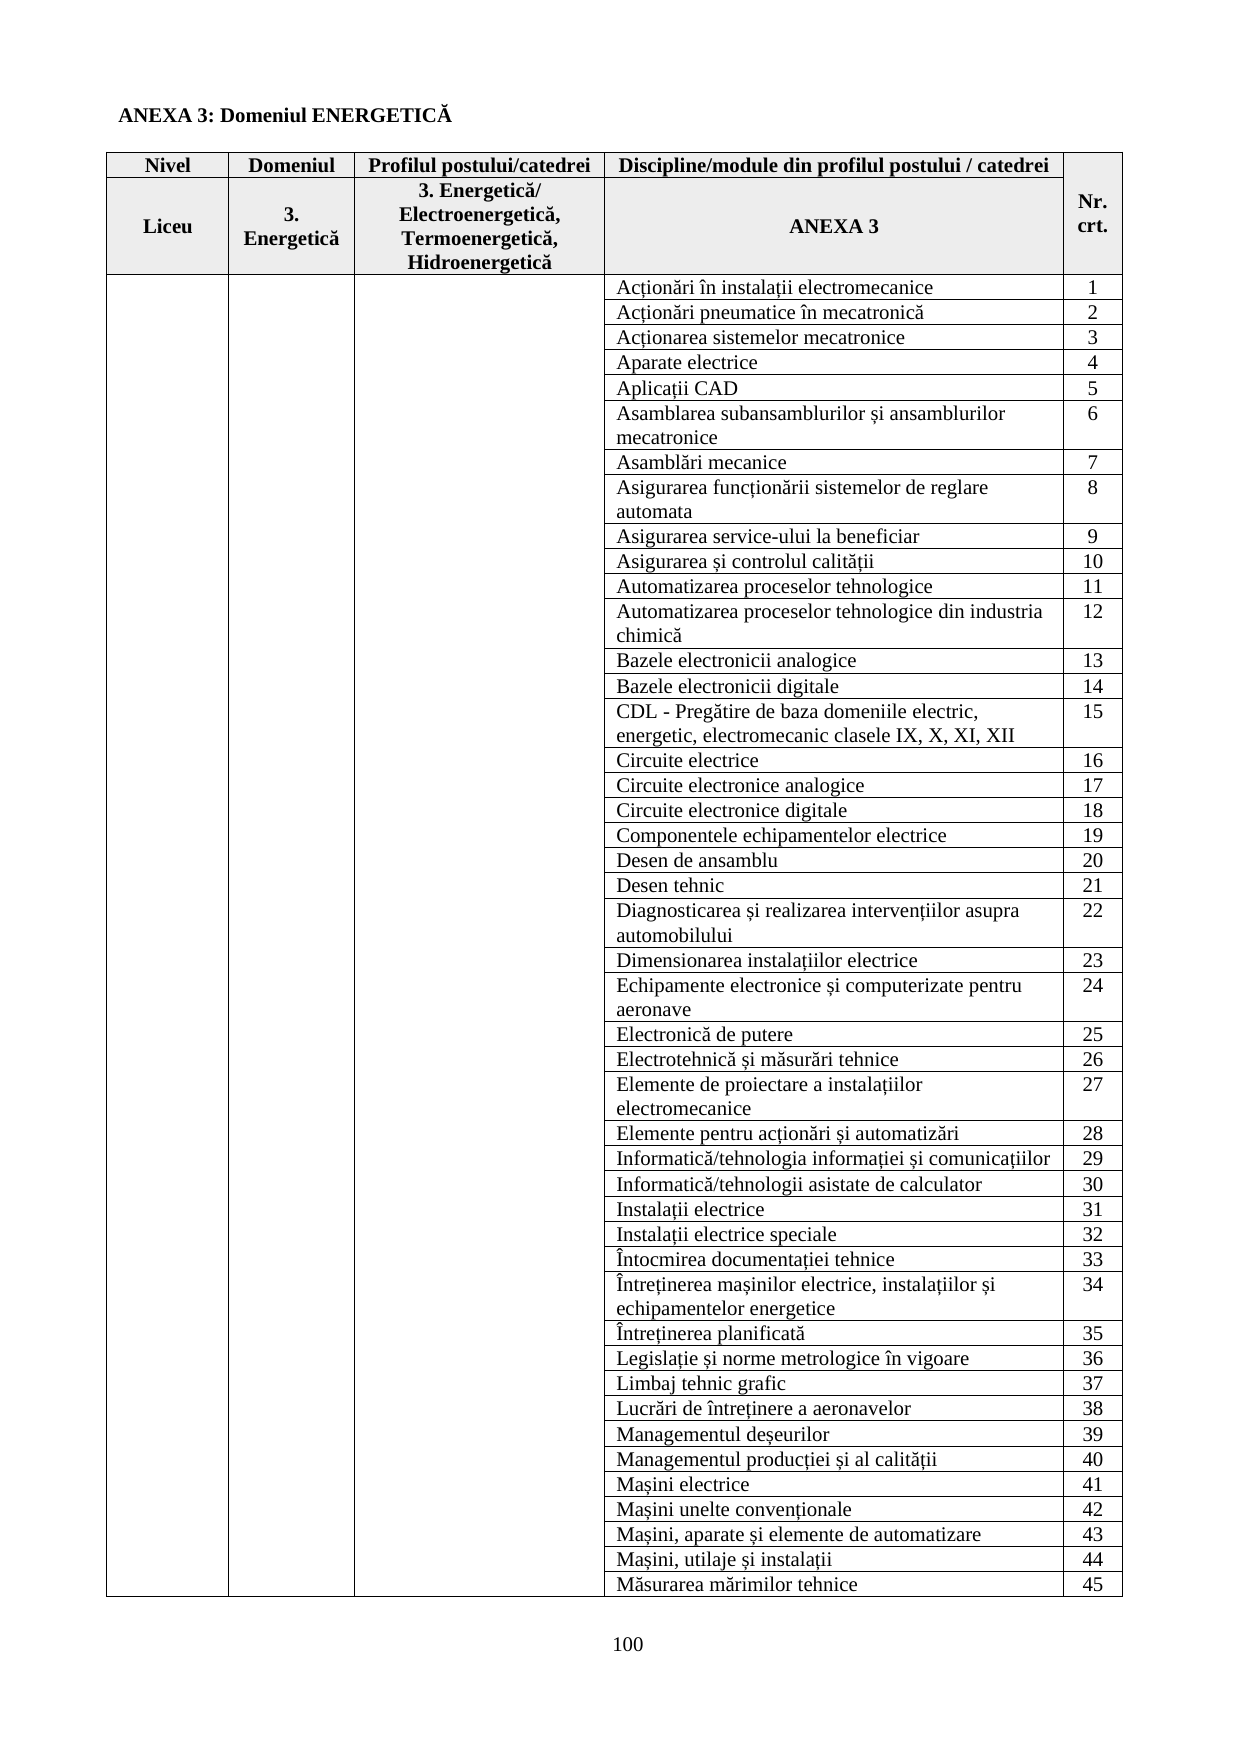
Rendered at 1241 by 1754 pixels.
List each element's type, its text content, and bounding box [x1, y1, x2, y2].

table_cell Acționări pneumatice în mecatronică [605, 300, 1063, 324]
table_cell Mașini, aparate și elemente de automatizare [605, 1522, 1063, 1546]
table_cell Informatică/tehnologii asistate de calculator [605, 1171, 1063, 1196]
table_cell 45 [1064, 1572, 1122, 1596]
table_cell 40 [1064, 1447, 1122, 1471]
table_cell Managementul producției și al calității [605, 1447, 1063, 1471]
table_cell 36 [1064, 1346, 1122, 1370]
table_cell Asigurarea service-ului la beneficiar [605, 524, 1063, 548]
table_cell Întreținerea planificată [605, 1321, 1063, 1345]
table_cell Circuite electronice analogice [605, 773, 1063, 797]
table_cell Diagnosticarea și realizarea intervențiilor asupra automobilului [605, 899, 1063, 947]
table_cell 12 [1064, 599, 1122, 647]
table_cell 14 [1064, 674, 1122, 698]
table_cell 18 [1064, 798, 1122, 822]
table_cell Informatică/tehnologia informației și comunicațiilor [605, 1146, 1063, 1170]
table_cell Asamblări mecanice [605, 450, 1063, 474]
table_cell [355, 275, 604, 1596]
table_cell 26 [1064, 1047, 1122, 1071]
table_cell 28 [1064, 1121, 1122, 1145]
table_cell 23 [1064, 948, 1122, 972]
table_header Domeniul [229, 153, 354, 177]
table_cell Elemente pentru acționări și automatizări [605, 1121, 1063, 1145]
table_cell 37 [1064, 1371, 1122, 1395]
table_cell Circuite electrice [605, 748, 1063, 772]
table_cell Bazele electronicii digitale [605, 674, 1063, 698]
table_cell [107, 275, 228, 1596]
table_cell Aplicații CAD [605, 375, 1063, 399]
table_header Discipline/module din profilul postului / catedrei [605, 153, 1063, 177]
table_cell 5 [1064, 375, 1122, 399]
table_cell Automatizarea proceselor tehnologice [605, 574, 1063, 598]
table_cell Instalații electrice [605, 1197, 1063, 1221]
table_cell 27 [1064, 1072, 1122, 1120]
table_cell 30 [1064, 1171, 1122, 1196]
table_cell Componentele echipamentelor electrice [605, 823, 1063, 847]
table_cell 38 [1064, 1396, 1122, 1420]
table_cell 20 [1064, 848, 1122, 872]
table_cell 43 [1064, 1522, 1122, 1546]
table_cell CDL - Pregătire de baza domeniile electric, energetic, electromecanic clasele IX, X, XI, XII [605, 699, 1063, 747]
table_cell 19 [1064, 823, 1122, 847]
table_cell Echipamente electronice și computerizate pentru aeronave [605, 973, 1063, 1021]
table_cell 8 [1064, 475, 1122, 523]
table_cell 34 [1064, 1272, 1122, 1320]
table_cell 21 [1064, 873, 1122, 897]
table_cell ANEXA 3 [605, 178, 1063, 274]
table_cell 29 [1064, 1146, 1122, 1170]
table_cell Acționări în instalații electromecanice [605, 275, 1063, 299]
table_cell Lucrări de întreținere a aeronavelor [605, 1396, 1063, 1420]
table_cell 17 [1064, 773, 1122, 797]
table_cell 24 [1064, 973, 1122, 1021]
table_cell 7 [1064, 450, 1122, 474]
table_cell Electronică de putere [605, 1022, 1063, 1046]
table_cell Mașini, utilaje și instalații [605, 1547, 1063, 1571]
table_cell 22 [1064, 899, 1122, 947]
table_cell 25 [1064, 1022, 1122, 1046]
table_cell Acționarea sistemelor mecatronice [605, 325, 1063, 349]
table_header Profilul postului/catedrei [355, 153, 604, 177]
table_cell 15 [1064, 699, 1122, 747]
table_cell Asigurarea și controlul calității [605, 549, 1063, 573]
table_cell 31 [1064, 1197, 1122, 1221]
table_cell 44 [1064, 1547, 1122, 1571]
table_cell Întreținerea mașinilor electrice, instalațiilor și echipamentelor energetice [605, 1272, 1063, 1320]
table_header Nivel [107, 153, 228, 177]
table_cell Desen de ansamblu [605, 848, 1063, 872]
table_cell 1 [1064, 275, 1122, 299]
table_cell Instalații electrice speciale [605, 1222, 1063, 1246]
table_cell Întocmirea documentației tehnice [605, 1247, 1063, 1271]
table_cell Dimensionarea instalațiilor electrice [605, 948, 1063, 972]
table_cell 16 [1064, 748, 1122, 772]
table_cell Electrotehnică și măsurări tehnice [605, 1047, 1063, 1071]
table_cell 3. Energetică/ Electroenergetică, Termoenergetică, Hidroenergetică [355, 178, 604, 274]
table_cell Măsurarea mărimilor tehnice [605, 1572, 1063, 1596]
table_cell Asamblarea subansamblurilor și ansamblurilor mecatronice [605, 401, 1063, 449]
subtitle ANEXA 3: Domeniul ENERGETICĂ [118, 103, 1137, 127]
table_cell Asigurarea funcționării sistemelor de reglare automata [605, 475, 1063, 523]
table_cell Liceu [107, 178, 228, 274]
table_cell 42 [1064, 1497, 1122, 1521]
table_header Nr. crt. [1064, 153, 1122, 274]
table_cell Bazele electronicii analogice [605, 649, 1063, 672]
table_cell Managementul deșeurilor [605, 1421, 1063, 1446]
table_cell Mașini unelte convenționale [605, 1497, 1063, 1521]
table_cell 35 [1064, 1321, 1122, 1345]
table_cell 13 [1064, 649, 1122, 672]
table_cell 33 [1064, 1247, 1122, 1271]
table_cell Aparate electrice [605, 350, 1063, 374]
table_cell Limbaj tehnic grafic [605, 1371, 1063, 1395]
table_cell Elemente de proiectare a instalațiilor electromecanice [605, 1072, 1063, 1120]
table_cell [229, 275, 354, 1596]
table_cell Circuite electronice digitale [605, 798, 1063, 822]
table_cell 2 [1064, 300, 1122, 324]
table_cell 4 [1064, 350, 1122, 374]
table_cell 11 [1064, 574, 1122, 598]
table_cell 10 [1064, 549, 1122, 573]
table_cell Legislație și norme metrologice în vigoare [605, 1346, 1063, 1370]
table_cell Mașini electrice [605, 1472, 1063, 1496]
table_cell Automatizarea proceselor tehnologice din industria chimică [605, 599, 1063, 647]
table_cell Desen tehnic [605, 873, 1063, 897]
table_cell 39 [1064, 1421, 1122, 1446]
table_cell 6 [1064, 401, 1122, 449]
table_cell 32 [1064, 1222, 1122, 1246]
table_cell 41 [1064, 1472, 1122, 1496]
table_cell 9 [1064, 524, 1122, 548]
table_cell 3. Energetică [229, 178, 354, 274]
table_cell 3 [1064, 325, 1122, 349]
